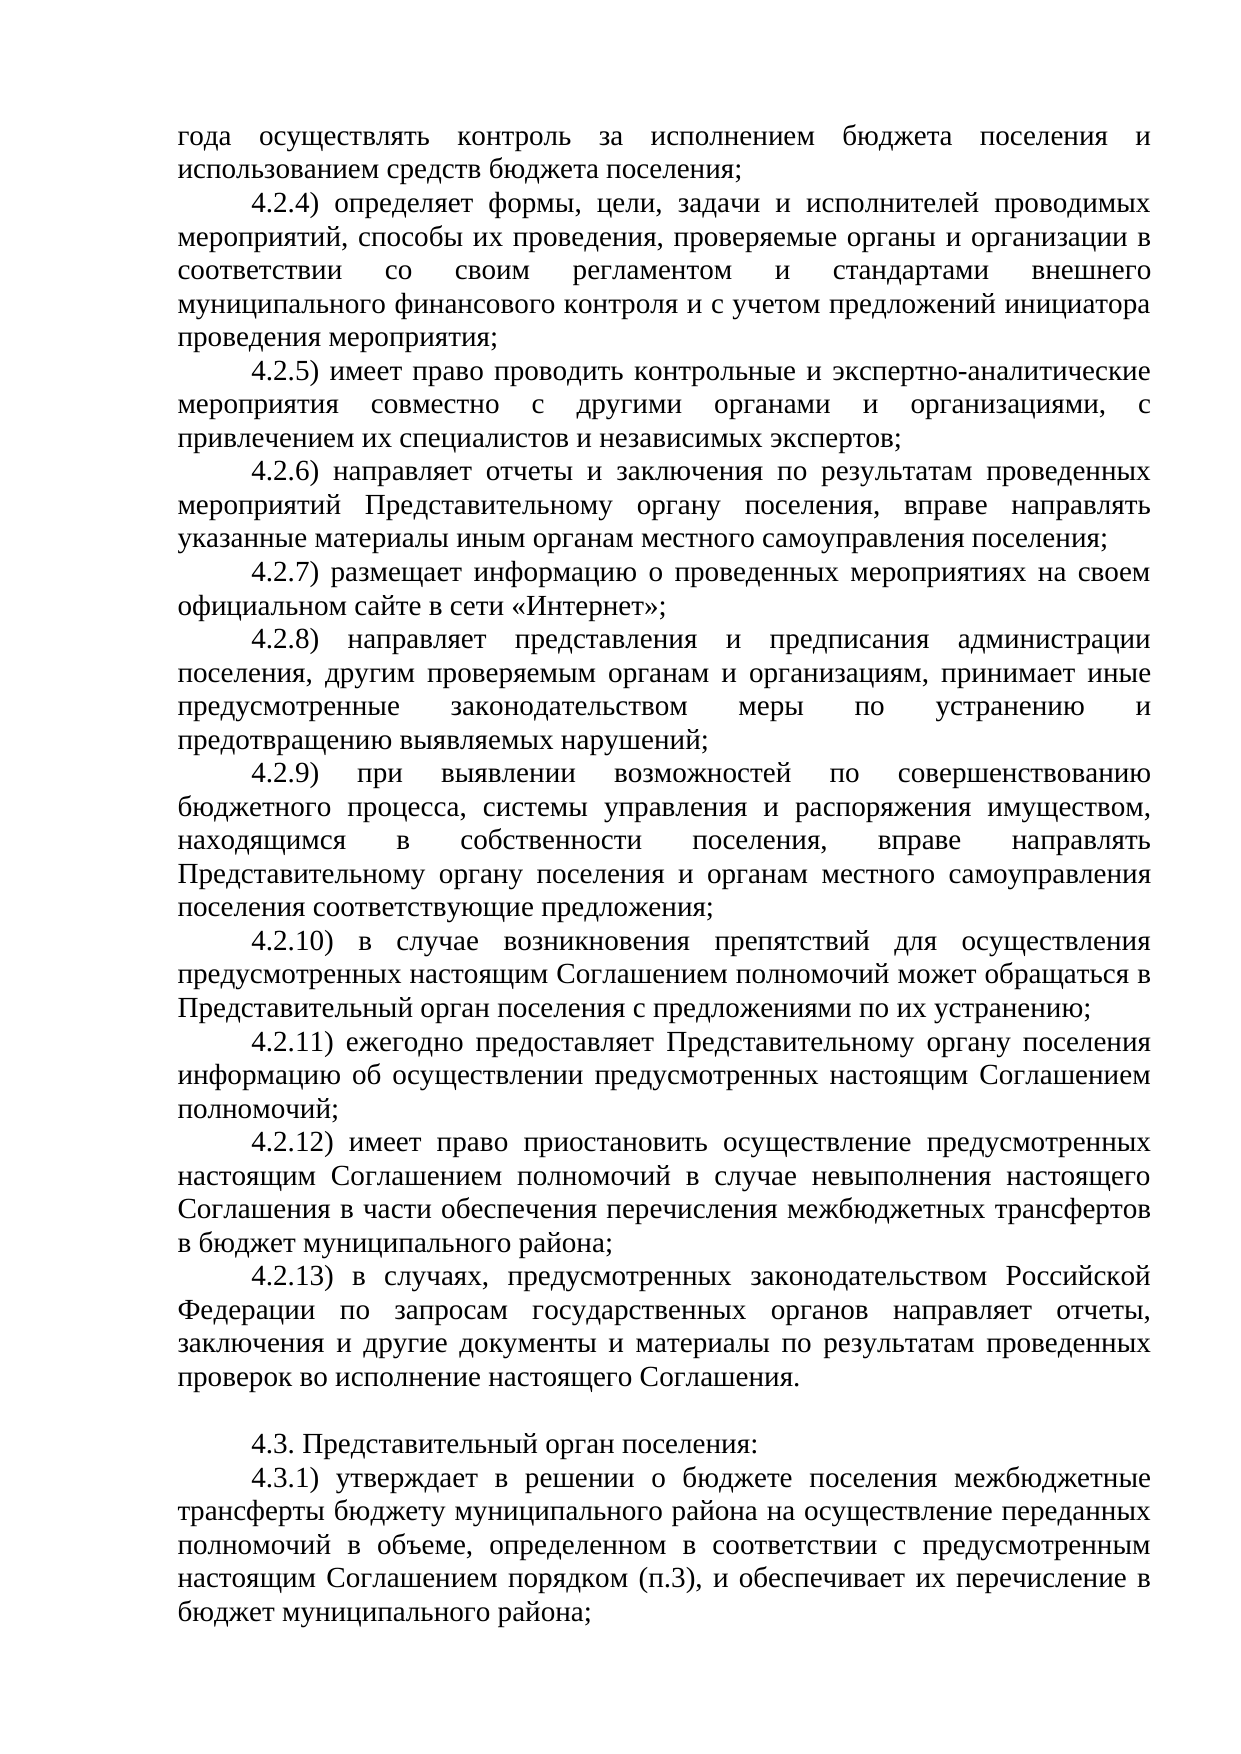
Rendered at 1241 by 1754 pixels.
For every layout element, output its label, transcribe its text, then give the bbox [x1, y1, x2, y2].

text 4.2.11) ежегодно предоставляет Представительному органу поселения информацию об осуществлении предусмотренных настоящим Соглашением полномочий; [177, 1024, 1152, 1124]
text 4.3.1) утверждает в решении о бюджете поселения межбюджетные трансферты бюджету муниципального района на осуществление переданных полномочий в объеме, определенном в соответствии с предусмотренным настоящим Соглашением порядком (п.3), и обеспечивает их перечисление в бюджет муниципального района; [177, 1460, 1152, 1627]
text 4.2.6) направляет отчеты и заключения по результатам проведенных мероприятий Представительному органу поселения, вправе направлять указанные материалы иным органам местного самоуправления поселения; [177, 453, 1152, 554]
text 4.2.8) направляет представления и предписания администрации поселения, другим проверяемым органам и организациям, принимает иные предусмотренные законодательством меры по устранению и предотвращению выявляемых нарушений; [177, 621, 1152, 755]
text 4.2.7) размещает информацию о проведенных мероприятиях на своем официальном сайте в сети «Интернет»; [177, 554, 1152, 621]
text 4.2.10) в случае возникновения препятствий для осуществления предусмотренных настоящим Соглашением полномочий может обращаться в Представительный орган поселения с предложениями по их устранению; [177, 923, 1152, 1024]
text 4.2.4) определяет формы, цели, задачи и исполнителей проводимых мероприятий, способы их проведения, проверяемые органы и организации в соответствии со своим регламентом и стандартами внешнего муниципального финансового контроля и с учетом предложений инициатора проведения мероприятия; [177, 185, 1152, 353]
text 4.2.5) имеет право проводить контрольные и экспертно-аналитические мероприятия совместно с другими органами и организациями, с привлечением их специалистов и независимых экспертов; [177, 353, 1152, 453]
text 4.2.9) при выявлении возможностей по совершенствованию бюджетного процесса, системы управления и распоряжения имуществом, находящимся в собственности поселения, вправе направлять Представительному органу поселения и органам местного самоуправления поселения соответствующие предложения; [177, 755, 1152, 923]
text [177, 118, 1152, 185]
text 4.2.12) имеет право приостановить осуществление предусмотренных настоящим Соглашением полномочий в случае невыполнения настоящего Соглашения в части обеспечения перечисления межбюджетных трансфертов в бюджет муниципального района; [177, 1124, 1152, 1258]
text 4.2.13) в случаях, предусмотренных законодательством Российской Федерации по запросам государственных органов направляет отчеты, заключения и другие документы и материалы по результатам проведенных проверок во исполнение настоящего Соглашения. [177, 1258, 1152, 1393]
text 4.3. Представительный орган поселения: [177, 1426, 1152, 1460]
